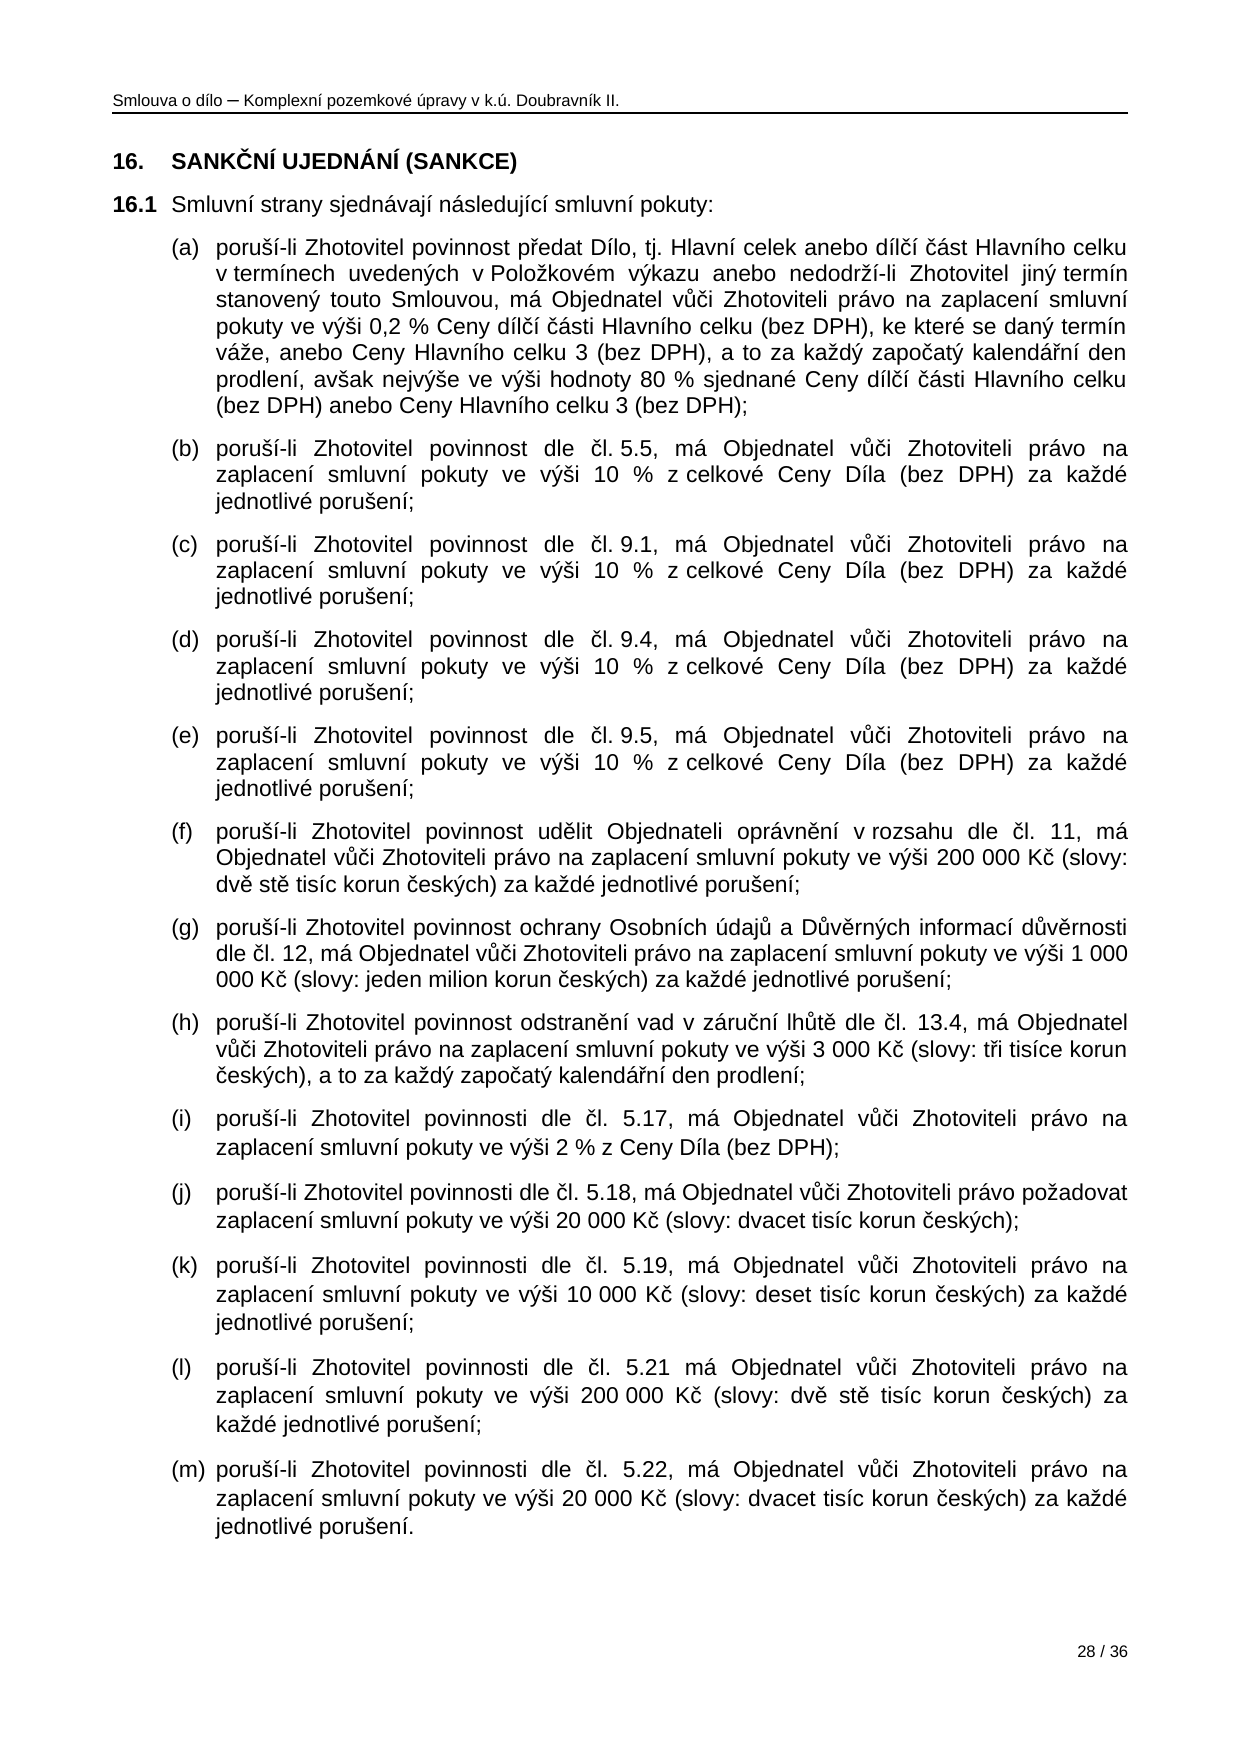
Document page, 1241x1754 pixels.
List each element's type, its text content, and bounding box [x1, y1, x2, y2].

text poruší-li Zhotovitel povinnosti dle čl. 5.18, má Objednatel vůči Zhotoviteli právo požadovat zaplacení smluvní pokuty ve výši 20 000 Kč (slovy: dvacet tisíc korun českých); [171, 1178, 1128, 1233]
text poruší-li Zhotovitel povinnost odstranění vad v záruční lhůtě dle čl. 13.4, má Objednatel vůči Zhotoviteli právo na zaplacení smluvní pokuty ve výši 3 000 Kč (slovy: tři tisíce korun českých), a to za každý započatý kalendářní den prodlení; [171, 1009, 1128, 1088]
text poruší-li Zhotovitel povinnosti dle čl. 5.17, má Objednatel vůči Zhotoviteli právo na zaplacení smluvní pokuty ve výši 2 % z Ceny Díla (bez DPH); [171, 1105, 1128, 1160]
text Smluvní strany sjednávají následující smluvní pokuty: [112, 191, 1128, 217]
text poruší-li Zhotovitel povinnost udělit Objednateli oprávnění v rozsahu dle čl. 11, má Objednatel vůči Zhotoviteli právo na zaplacení smluvní pokuty ve výši 200 000 Kč (slovy: dvě stě tisíc korun českých) za každé jednotlivé porušení; [171, 818, 1128, 897]
text poruší-li Zhotovitel povinnost ochrany Osobních údajů a Důvěrných informací důvěrnosti dle čl. 12, má Objednatel vůči Zhotoviteli právo na zaplacení smluvní pokuty ve výši 1 000 000 Kč (slovy: jeden milion korun českých) za každé jednotlivé porušení; [171, 913, 1128, 993]
list poruší-li Zhotovitel povinnost dle čl. 9.4, má Objednatel vůči Zhotoviteli právo na zaplacení smluvní pokuty ve výši 10 % z celkové Ceny Díla (bez DPH) za každé jednotlivé porušení; [171, 626, 1128, 705]
text poruší-li Zhotovitel povinnosti dle čl. 5.19, má Objednatel vůči Zhotoviteli právo na zaplacení smluvní pokuty ve výši 10 000 Kč (slovy: deset tisíc korun českých) za každé jednotlivé porušení; [171, 1252, 1128, 1335]
text poruší-li Zhotovitel povinnosti dle čl. 5.21 má Objednatel vůči Zhotoviteli právo na zaplacení smluvní pokuty ve výši 200 000 Kč (slovy: dvě stě tisíc korun českých) za každé jednotlivé porušení; [171, 1354, 1128, 1437]
text Sankční ujednání (SANKCE) [112, 148, 1128, 174]
list poruší-li Zhotovitel povinnost předat Dílo, tj. Hlavní celek anebo dílčí část Hlavního celku v termínech uvedených v Položkovém výkazu anebo nedodrží-li Zhotovitel jiný termín stanovený touto Smlouvou, má Objednatel vůči Zhotoviteli právo na zaplacení smluvní pokuty ve výši 0,2 % Ceny dílčí části Hlavního celku (bez DPH), ke které se daný termín váže, anebo Ceny Hlavního celku 3 (bez DPH), a to za každý započatý kalendářní den prodlení, avšak nejvýše ve výši hodnoty 80 % sjednané Ceny dílčí části Hlavního celku (bez DPH) anebo Ceny Hlavního celku 3 (bez DPH); [171, 234, 1128, 418]
list poruší-li Zhotovitel povinnost dle čl. 9.5, má Objednatel vůči Zhotoviteli právo na zaplacení smluvní pokuty ve výši 10 % z celkové Ceny Díla (bez DPH) za každé jednotlivé porušení; [171, 722, 1128, 801]
list poruší-li Zhotovitel povinnost dle čl. 5.5, má Objednatel vůči Zhotoviteli právo na zaplacení smluvní pokuty ve výši 10 % z celkové Ceny Díla (bez DPH) za každé jednotlivé porušení; [171, 435, 1128, 514]
text poruší-li Zhotovitel povinnosti dle čl. 5.22, má Objednatel vůči Zhotoviteli právo na zaplacení smluvní pokuty ve výši 20 000 Kč (slovy: dvacet tisíc korun českých) za každé jednotlivé porušení. [171, 1456, 1128, 1539]
list poruší-li Zhotovitel povinnost dle čl. 9.1, má Objednatel vůči Zhotoviteli právo na zaplacení smluvní pokuty ve výši 10 % z celkové Ceny Díla (bez DPH) za každé jednotlivé porušení; [171, 531, 1128, 610]
